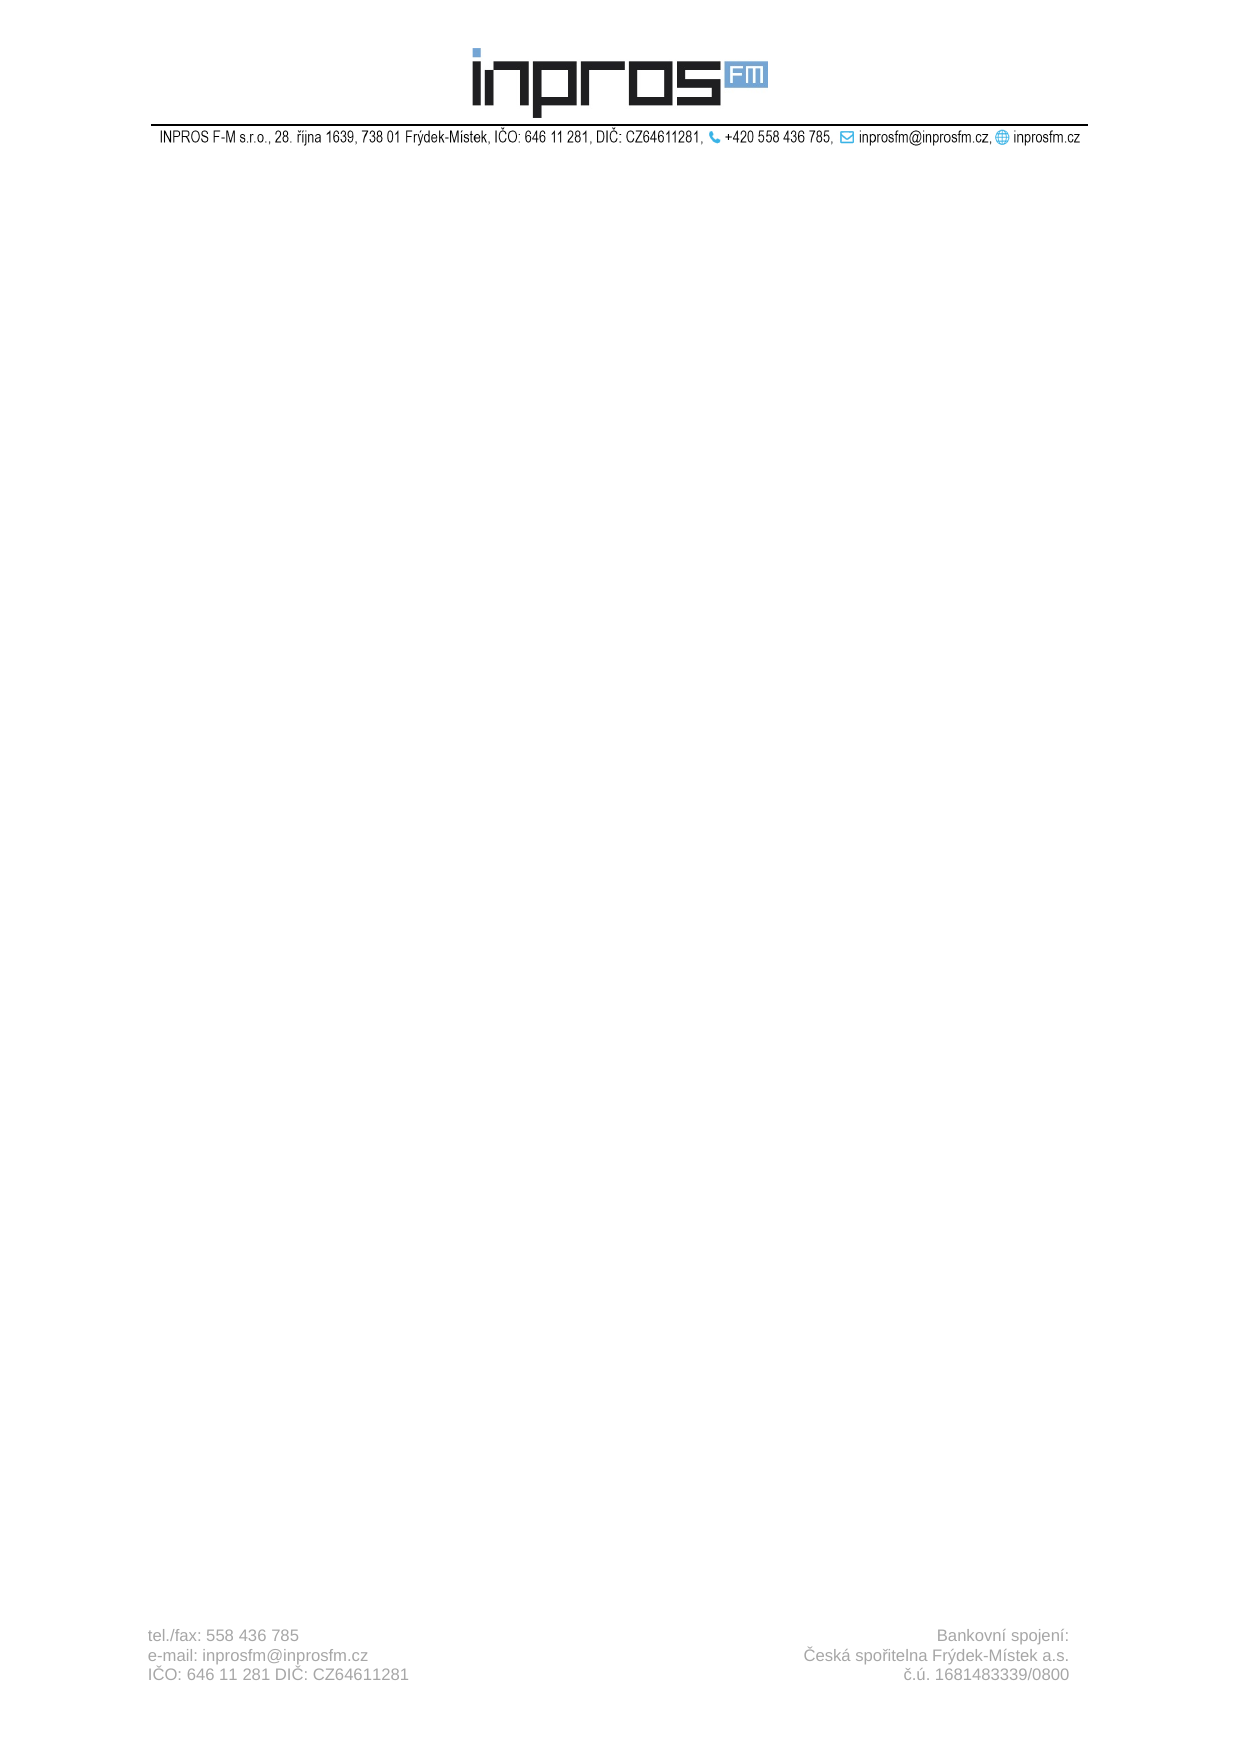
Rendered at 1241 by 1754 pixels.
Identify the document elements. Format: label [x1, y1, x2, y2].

picture [147, 126, 1093, 148]
picture [472, 48, 768, 118]
